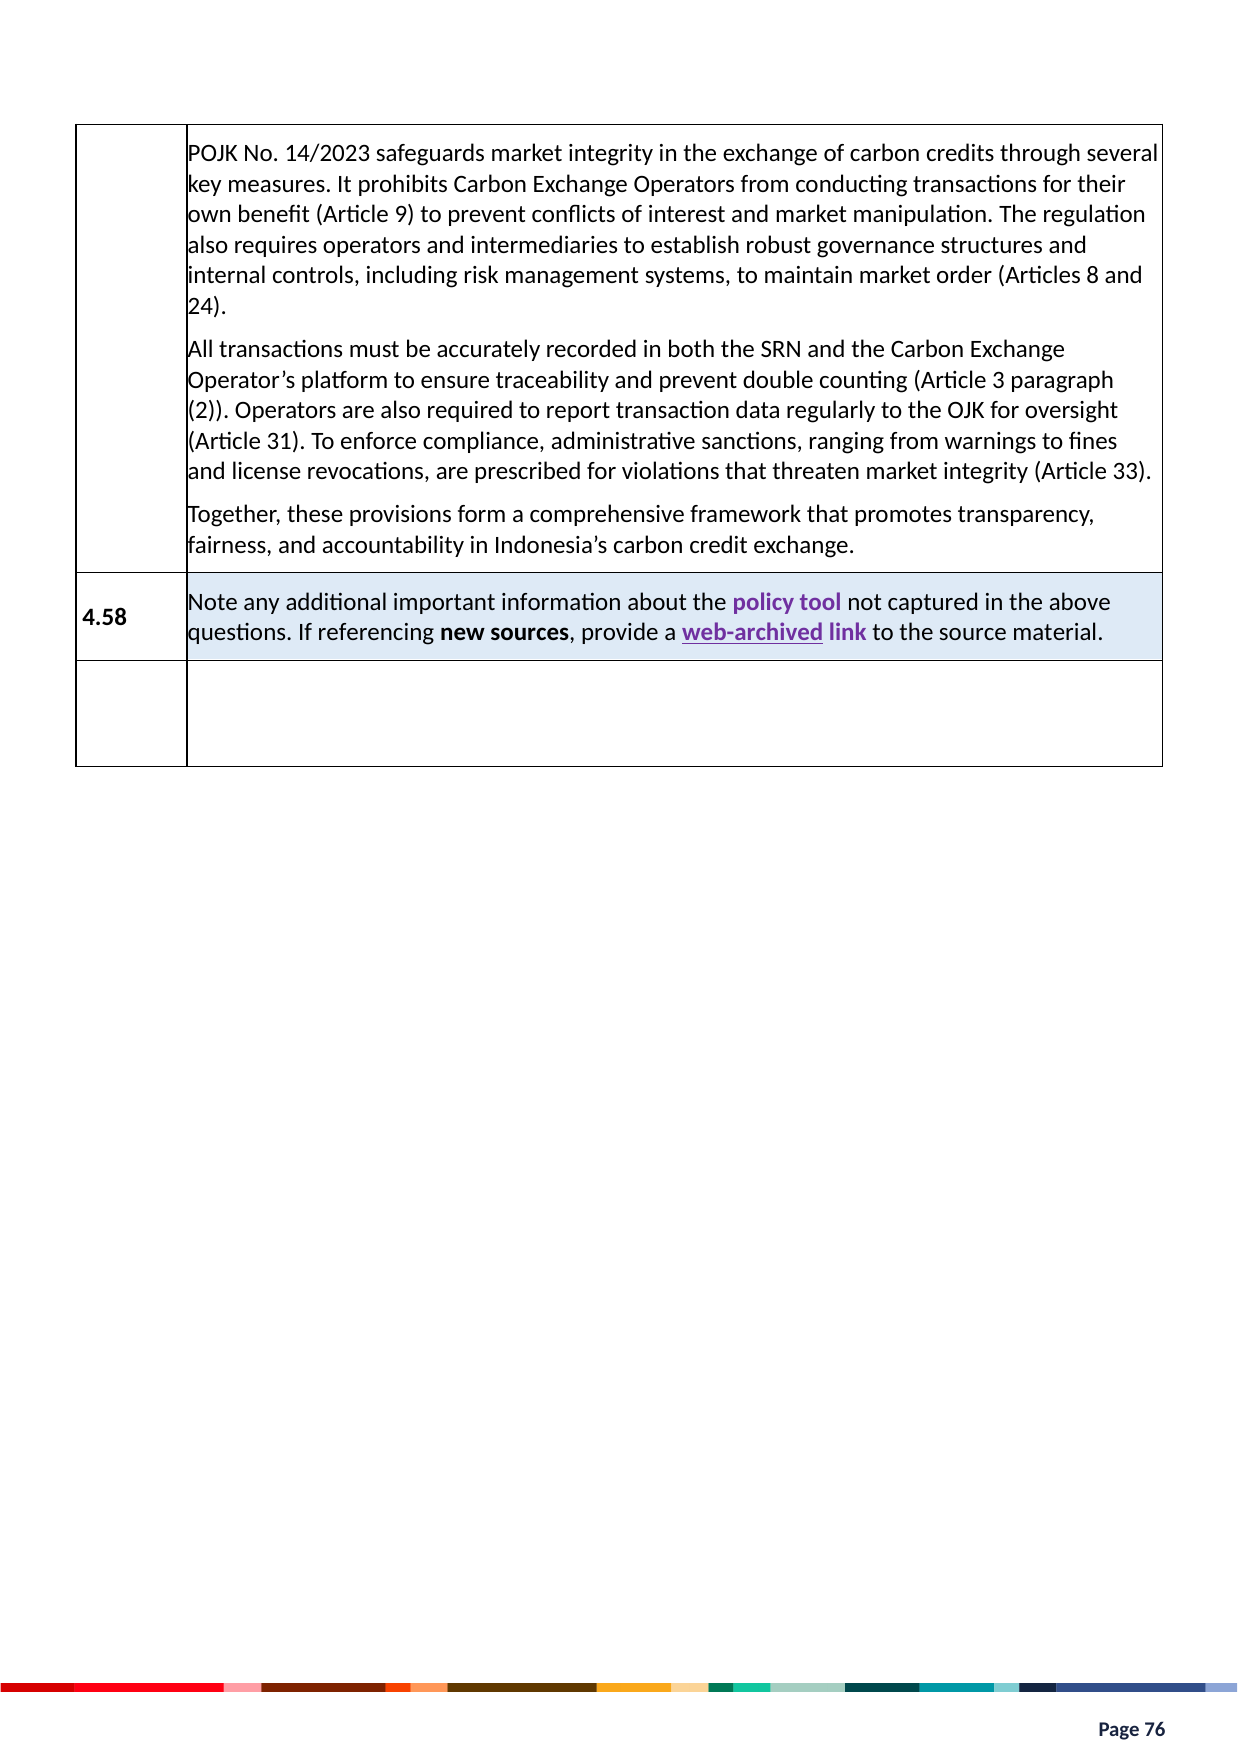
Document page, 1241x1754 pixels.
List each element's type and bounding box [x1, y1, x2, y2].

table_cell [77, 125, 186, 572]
picture [0, 1683, 1236, 1692]
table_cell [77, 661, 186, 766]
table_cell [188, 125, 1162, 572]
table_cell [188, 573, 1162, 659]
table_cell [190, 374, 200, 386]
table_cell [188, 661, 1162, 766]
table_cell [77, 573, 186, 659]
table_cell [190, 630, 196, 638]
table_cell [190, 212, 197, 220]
